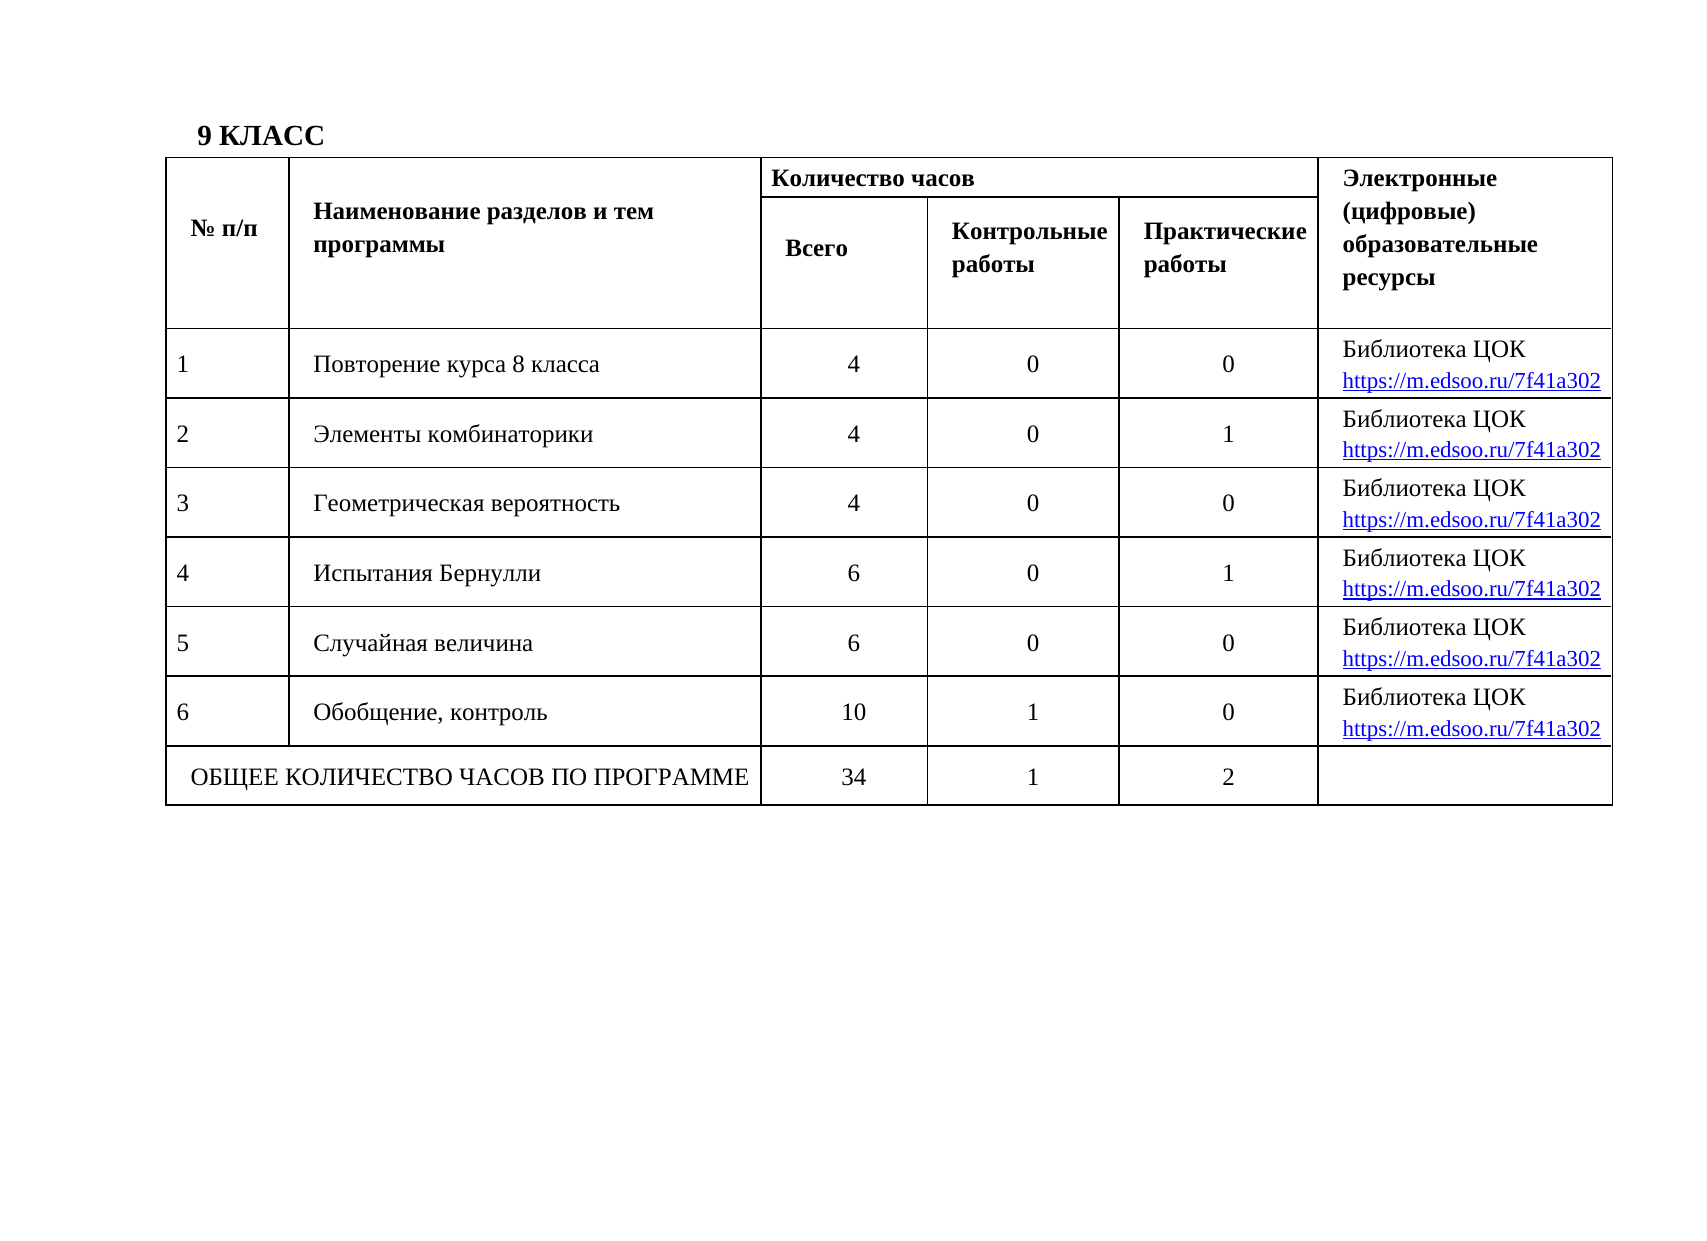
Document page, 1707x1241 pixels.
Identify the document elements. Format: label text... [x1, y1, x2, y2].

table_cell Всего [762, 198, 927, 327]
table_cell 1 [167, 329, 288, 397]
table_cell 5 [167, 607, 288, 675]
table_cell 0 [1120, 677, 1317, 745]
table_cell 4 [167, 538, 288, 606]
table_cell 6 [762, 538, 927, 606]
table_cell 0 [1120, 329, 1317, 397]
table_cell Практические работы [1120, 198, 1317, 327]
table_cell 0 [1120, 607, 1317, 675]
table_cell Элементы комбинаторики [290, 399, 760, 467]
table_cell 0 [928, 468, 1118, 536]
text 9 КЛАСС [190, 118, 1618, 152]
table_cell 1 [928, 747, 1118, 804]
table_cell 4 [762, 329, 927, 397]
table_cell Библиотека ЦОК https://m.edsoo.ru/7f41a302 [1319, 397, 1612, 467]
table_cell ОБЩЕЕ КОЛИЧЕСТВО ЧАСОВ ПО ПРОГРАММЕ [167, 747, 760, 804]
table_cell 2 [1120, 747, 1317, 804]
table_header Электронные (цифровые) образовательные ресурсы [1319, 158, 1612, 327]
table_cell Геометрическая вероятность [290, 468, 760, 536]
table_cell Библиотека ЦОК https://m.edsoo.ru/7f41a302 [1319, 606, 1612, 675]
table_cell Обобщение, контроль [290, 677, 760, 745]
table_cell 0 [928, 607, 1118, 675]
table_cell 0 [928, 329, 1118, 397]
table_cell 1 [1120, 399, 1317, 467]
table_cell Случайная величина [290, 607, 760, 675]
table_cell 3 [167, 468, 288, 536]
table_cell 0 [1120, 468, 1317, 536]
table_cell 0 [928, 399, 1118, 467]
table_cell Контрольные работы [928, 198, 1118, 327]
table_cell 1 [928, 677, 1118, 745]
table_cell 2 [167, 399, 288, 467]
table_cell 10 [762, 677, 927, 745]
table_cell Повторение курса 8 класса [290, 329, 760, 397]
table_cell Библиотека ЦОК https://m.edsoo.ru/7f41a302 [1319, 675, 1612, 745]
table_cell 4 [762, 468, 927, 536]
table_cell Библиотека ЦОК https://m.edsoo.ru/7f41a302 [1319, 328, 1612, 397]
table_cell 0 [928, 538, 1118, 606]
table_cell 1 [1120, 538, 1317, 606]
table_cell [1319, 745, 1612, 804]
table_cell Библиотека ЦОК https://m.edsoo.ru/7f41a302 [1319, 536, 1612, 606]
table_header № п/п [167, 158, 288, 327]
table_header Количество часов [762, 158, 1317, 196]
table_cell Испытания Бернулли [290, 538, 760, 606]
table_cell Библиотека ЦОК https://m.edsoo.ru/7f41a302 [1319, 467, 1612, 536]
table_header Наименование разделов и тем программы [290, 158, 760, 327]
table_cell 6 [167, 677, 288, 745]
table_cell 4 [762, 399, 927, 467]
table_cell 34 [762, 747, 927, 804]
table_cell 6 [762, 607, 927, 675]
